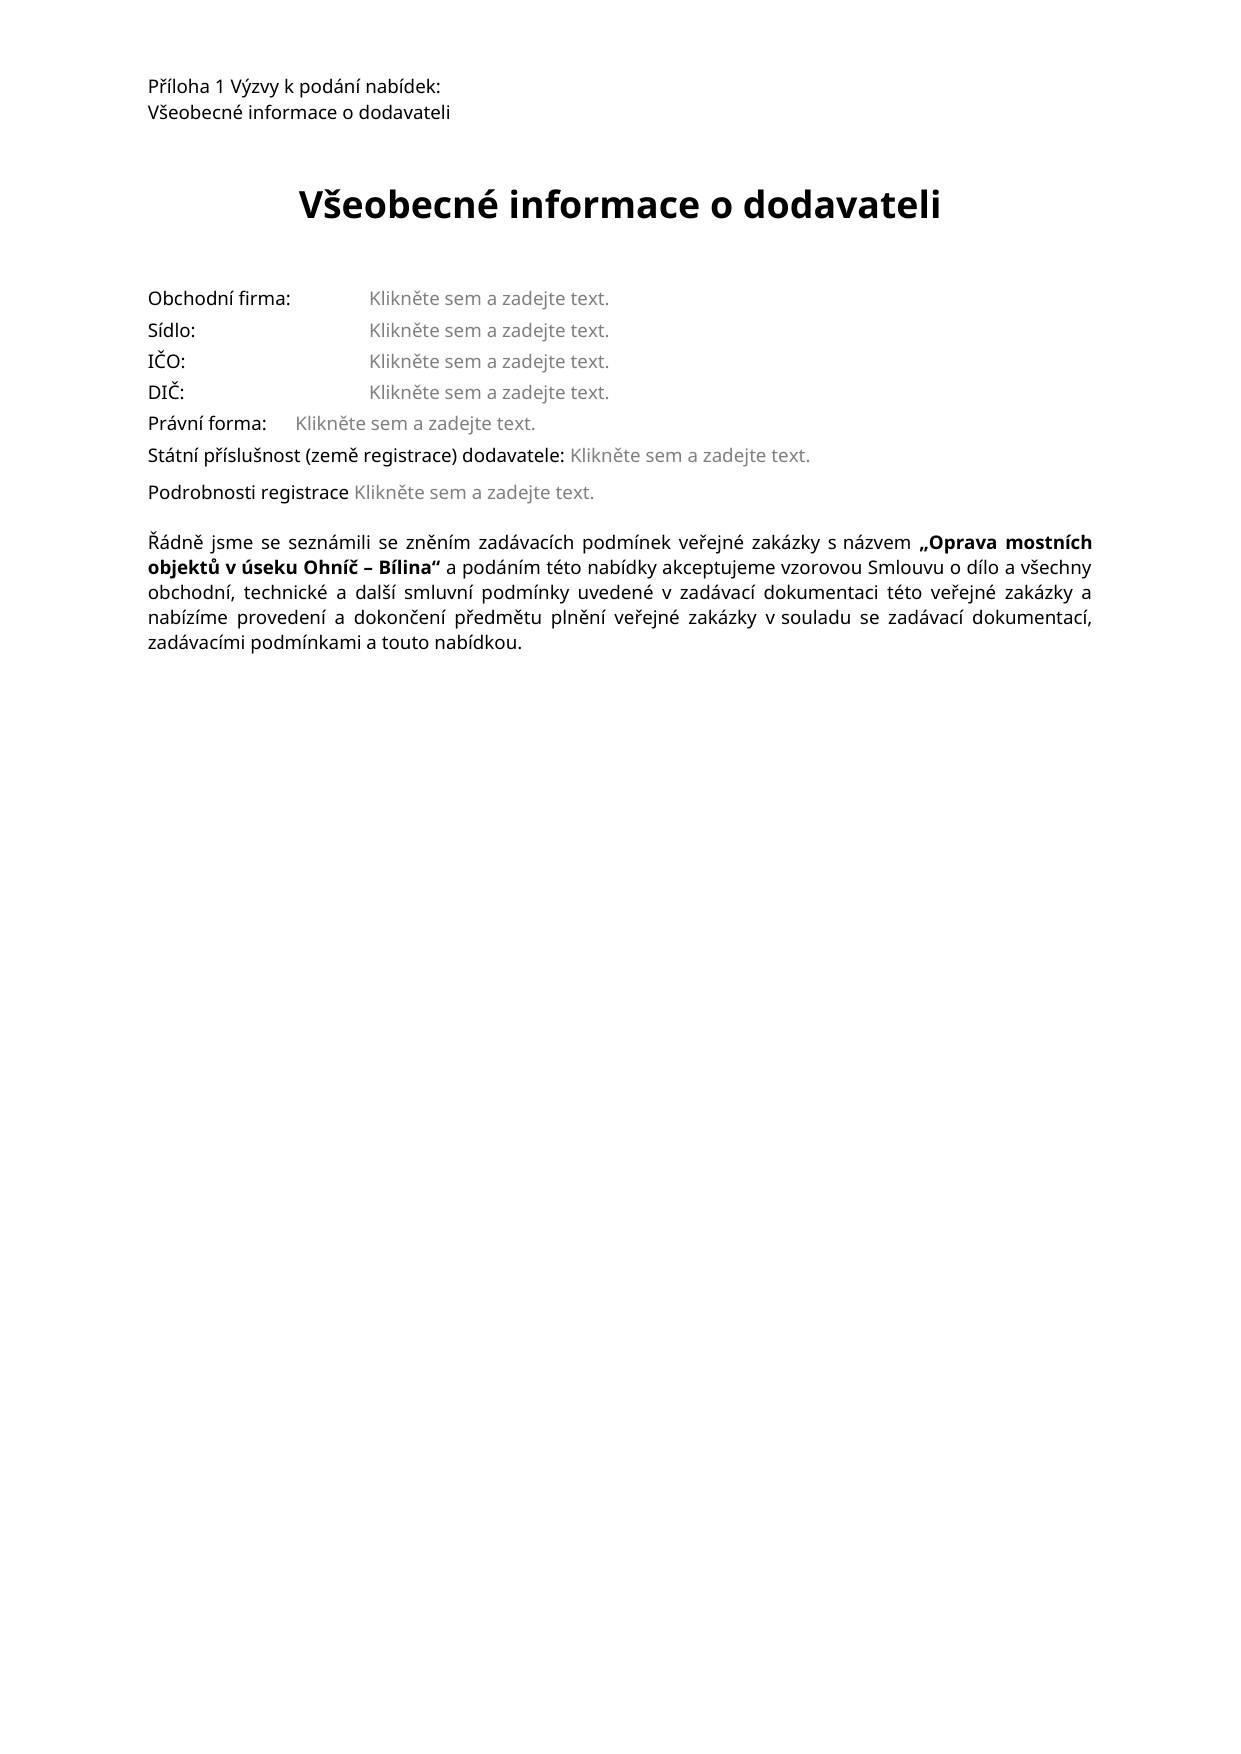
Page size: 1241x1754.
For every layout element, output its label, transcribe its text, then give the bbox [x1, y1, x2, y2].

text Podrobnosti registrace [148, 479, 1093, 504]
text Obchodní firma: [148, 286, 1093, 311]
title Všeobecné informace o dodavateli [148, 178, 1093, 229]
text IČO: [148, 348, 1093, 373]
text Řádně jsme se seznámili se zněním zadávacích podmínek veřejné zakázky s názvem „Oprava mostních objektů v úseku Ohníč – Bílina“ a podáním této nabídky akceptujeme vzorovou Smlouvu o dílo a všechny obchodní, technické a další smluvní podmínky uvedené v zadávací dokumentaci této veřejné zakázky a nabízíme provedení a dokončení předmětu plnění veřejné zakázky v souladu se zadávací dokumentací, zadávacími podmínkami a touto nabídkou. [148, 529, 1093, 654]
text Sídlo: [148, 317, 1093, 342]
text Státní příslušnost (země registrace) dodavatele: [148, 442, 1093, 467]
text DIČ: [148, 379, 1093, 404]
text Právní forma: [148, 411, 1093, 436]
